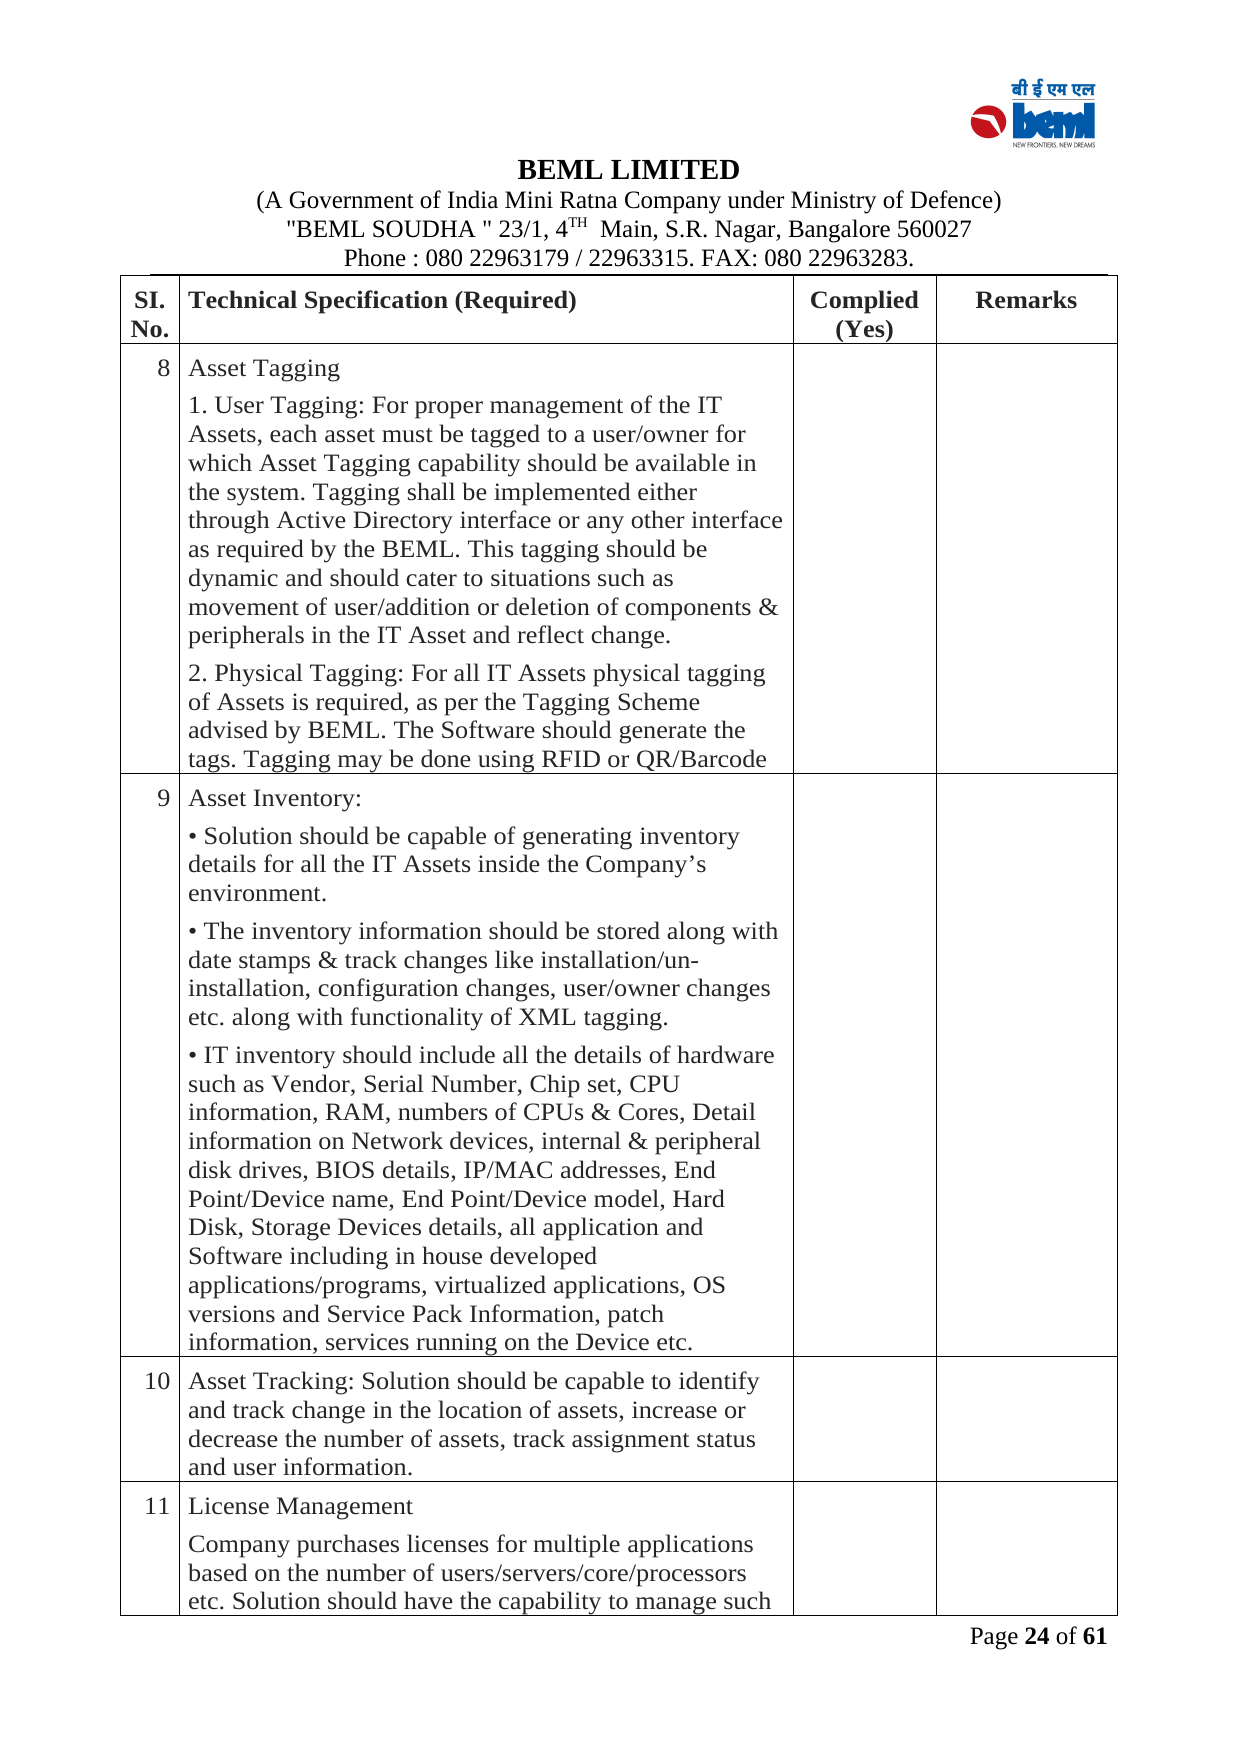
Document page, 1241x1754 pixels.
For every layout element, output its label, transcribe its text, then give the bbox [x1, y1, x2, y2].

table_cell 10 [121, 1357, 179, 1481]
table_cell [794, 344, 936, 773]
table_cell [794, 1357, 936, 1481]
table_cell [937, 1482, 1117, 1615]
table_header Technical Specification (Required) [180, 276, 793, 343]
table_cell 11 [121, 1482, 179, 1615]
table_cell Asset Tagging 1. User Tagging: For proper management of the IT Assets, each asset must be tagged to a user/owner for which Asset Tagging capability should be available in the system. Tagging shall be implemented either through Active Directory interface or any other interface as required by the BEML. This tagging should be dynamic and should cater to situations such as movement of user/addition or deletion of components & peripherals in the IT Asset and reflect change. 2. Physical Tagging: For all IT Assets physical tagging of Assets is required, as per the Tagging Scheme advised by BEML. The Software should generate the tags. Tagging may be done using RFID or QR/Barcode [180, 344, 793, 773]
table_cell [794, 774, 936, 1356]
table_header Complied (Yes) [794, 276, 936, 343]
table_cell 9 [121, 774, 179, 1356]
picture [958, 75, 1108, 152]
table_cell 8 [121, 344, 179, 773]
table_cell Asset Tracking: Solution should be capable to identify and track change in the location of assets, increase or decrease the number of assets, track assignment status and user information. [180, 1357, 793, 1481]
table_cell [937, 774, 1117, 1356]
table_header Remarks [937, 276, 1117, 343]
table_cell [937, 1357, 1117, 1481]
table_header SI. No. [121, 276, 179, 343]
table_cell [794, 1482, 936, 1615]
table_cell [937, 344, 1117, 773]
table_cell Asset Inventory: • Solution should be capable of generating inventory details for all the IT Assets inside the Company’s environment. • The inventory information should be stored along with date stamps & track changes like installation/un-installation, configuration changes, user/owner changes etc. along with functionality of XML tagging. • IT inventory should include all the details of hardware such as Vendor, Serial Number, Chip set, CPU information, RAM, numbers of CPUs & Cores, Detail information on Network devices, internal & peripheral disk drives, BIOS details, IP/MAC addresses, End Point/Device name, End Point/Device model, Hard Disk, Storage Devices details, all application and Software including in house developed applications/programs, virtualized applications, OS versions and Service Pack Information, patch information, services running on the Device etc. [180, 774, 793, 1356]
